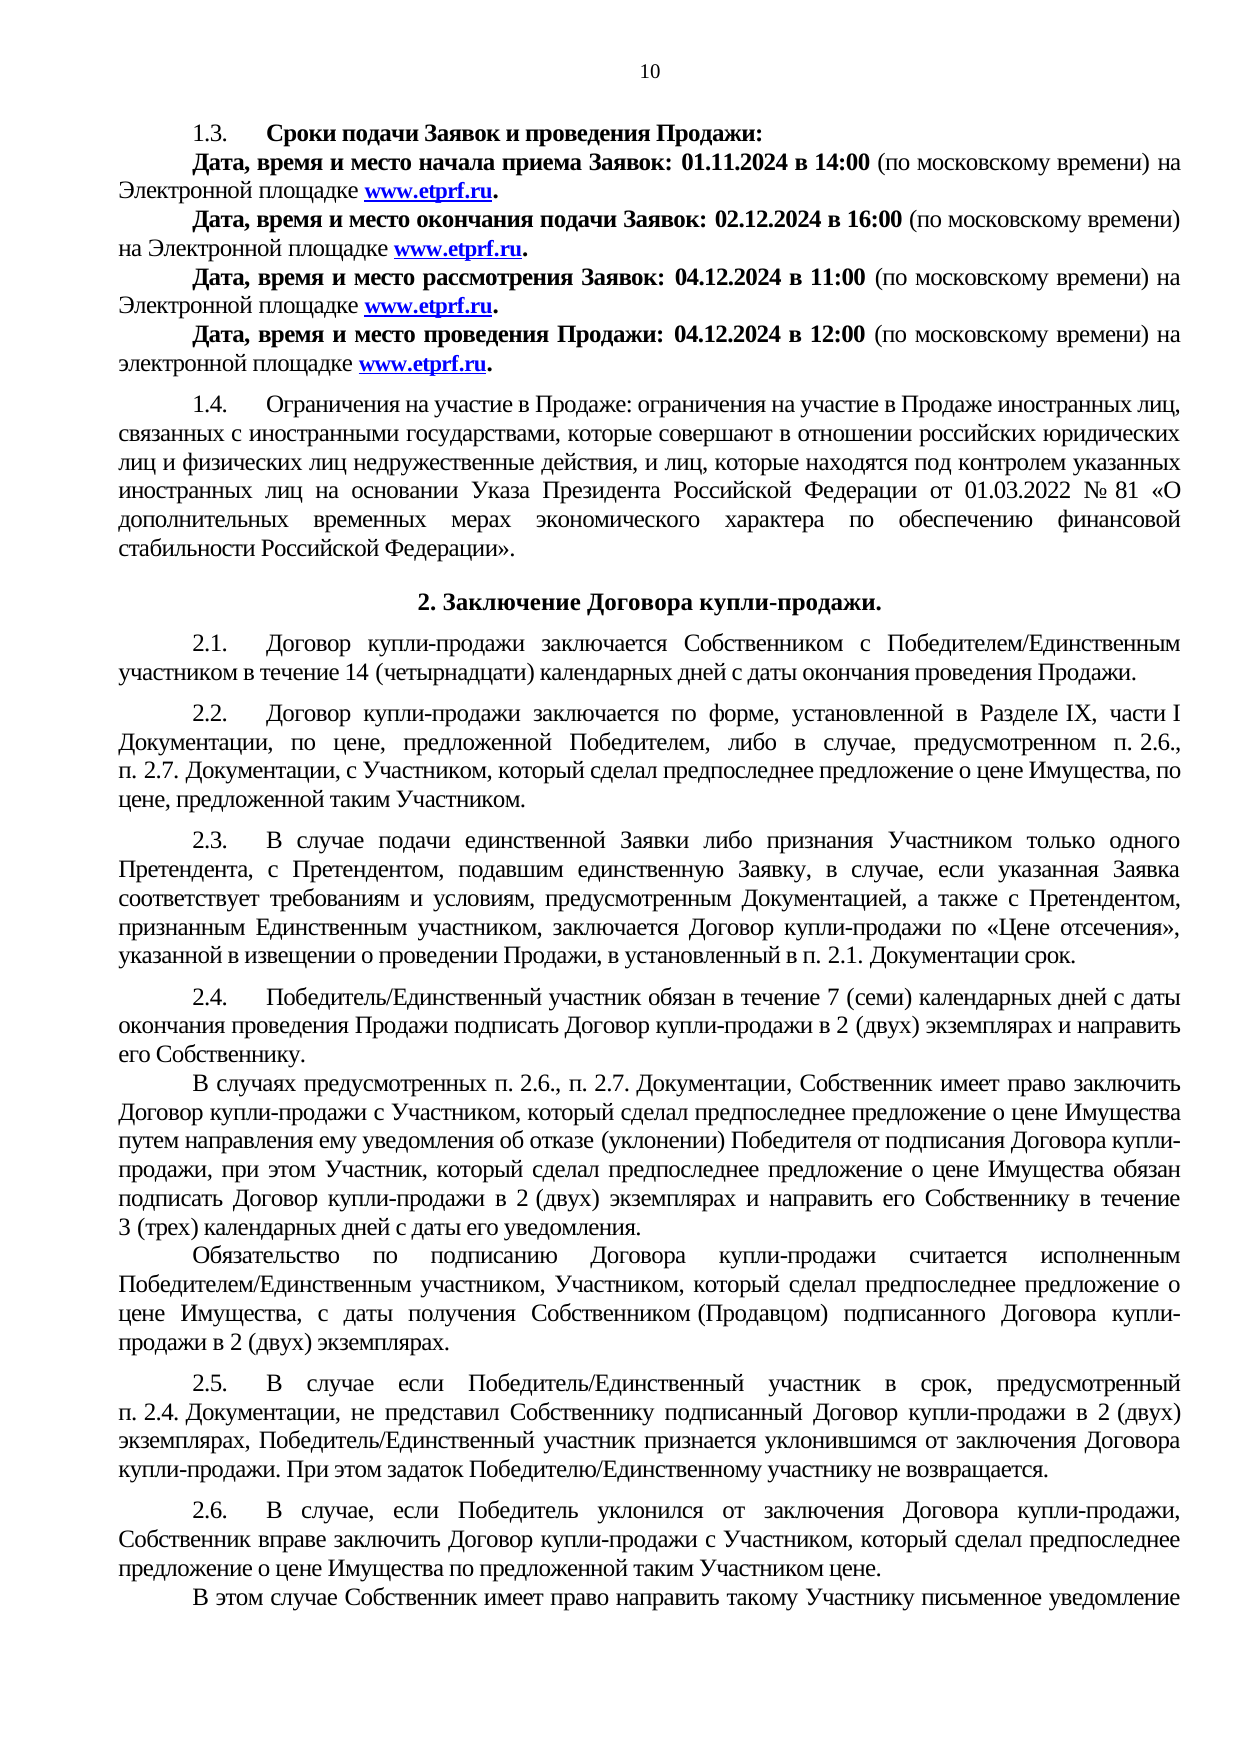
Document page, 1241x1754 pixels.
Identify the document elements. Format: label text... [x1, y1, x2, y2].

text Дата, время и место начала приема Заявок: 01.11.2024 в 14:00 (по московскому времени) на Электронной площадке www.etprf.ru. [118, 147, 1181, 204]
list Договор купли-продажи заключается Собственником с Победителем/Единственным участником в течение 14 (четырнадцати) календарных дней с даты окончания проведения Продажи. [118, 628, 1181, 686]
list В случае, если Победитель уклонился от заключения Договора купли-продажи, Собственник вправе заключить Договор купли-продажи с Участником, который сделал предпоследнее предложение о цене Имущества по предложенной таким Участником цене. [118, 1496, 1181, 1582]
list Ограничения на участие в Продаже: ограничения на участие в Продаже иностранных лиц, связанных с иностранными государствами, которые совершают в отношении российских юридических лиц и физических лиц недружественные действия, и лиц, которые находятся под контролем указанных иностранных лиц на основании Указа Президента Российской Федерации от 01.03.2022 № 81 «О дополнительных временных мерах экономического характера по обеспечению финансовой стабильности Российской Федерации». [118, 389, 1181, 562]
list Сроки подачи Заявок и проведения Продажи: [118, 118, 1181, 147]
text Дата, время и место окончания подачи Заявок: 02.12.2024 в 16:00 (по московскому времени) на Электронной площадке www.etprf.ru. [118, 204, 1181, 262]
list Договор купли-продажи заключается по форме, установленной в Разделе IX, части I Документации, по цене, предложенной Победителем, либо в случае, предусмотренном п. 2.6., п. 2.7. Документации, с Участником, который сделал предпоследнее предложение о цене Имущества, по цене, предложенной таким Участником. [118, 698, 1181, 813]
list Заключение Договора купли-продажи. [118, 587, 1181, 616]
text Дата, время и место рассмотрения Заявок: 04.12.2024 в 11:00 (по московскому времени) на Электронной площадке www.etprf.ru. [118, 262, 1181, 319]
text Обязательство по подписанию Договора купли-продажи считается исполненным Победителем/Единственным участником, Участником, который сделал предпоследнее предложение о цене Имущества, с даты получения Собственником (Продавцом) подписанного Договора купли-продажи в 2 (двух) экземплярах. [118, 1241, 1181, 1356]
list Победитель/Единственный участник обязан в течение 7 (семи) календарных дней с даты окончания проведения Продажи подписать Договор купли-продажи в 2 (двух) экземплярах и направить его Собственнику. [118, 982, 1181, 1068]
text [118, 1582, 1181, 1611]
list В случае если Победитель/Единственный участник в срок, предусмотренный п. 2.4. Документации, не представил Собственнику подписанный Договор купли-продажи в 2 (двух) экземплярах, Победитель/Единственный участник признается уклонившимся от заключения Договора купли-продажи. При этом задаток Победителю/Единственному участнику не возвращается. [118, 1368, 1181, 1483]
text Дата, время и место проведения Продажи: 04.12.2024 в 12:00 (по московскому времени) на электронной площадке www.etprf.ru. [118, 319, 1181, 377]
list В случаях предусмотренных п. 2.6., п. 2.7. Документации, Собственник имеет право заключить Договор купли-продажи с Участником, который сделал предпоследнее предложение о цене Имущества путем направления ему уведомления об отказе (уклонении) Победителя от подписания Договора купли-продажи, при этом Участник, который сделал предпоследнее предложение о цене Имущества обязан подписать Договор купли-продажи в 2 (двух) экземплярах и направить его Собственнику в течение 3 (трех) календарных дней с даты его уведомления. [118, 1068, 1181, 1241]
list В случае подачи единственной Заявки либо признания Участником только одного Претендента, с Претендентом, подавшим единственную Заявку, в случае, если указанная Заявка соответствует требованиям и условиям, предусмотренным Документацией, а также с Претендентом, признанным Единственным участником, заключается Договор купли-продажи по «Цене отсечения», указанной в извещении о проведении Продажи, в установленный в п. 2.1. Документации срок. [118, 826, 1181, 969]
